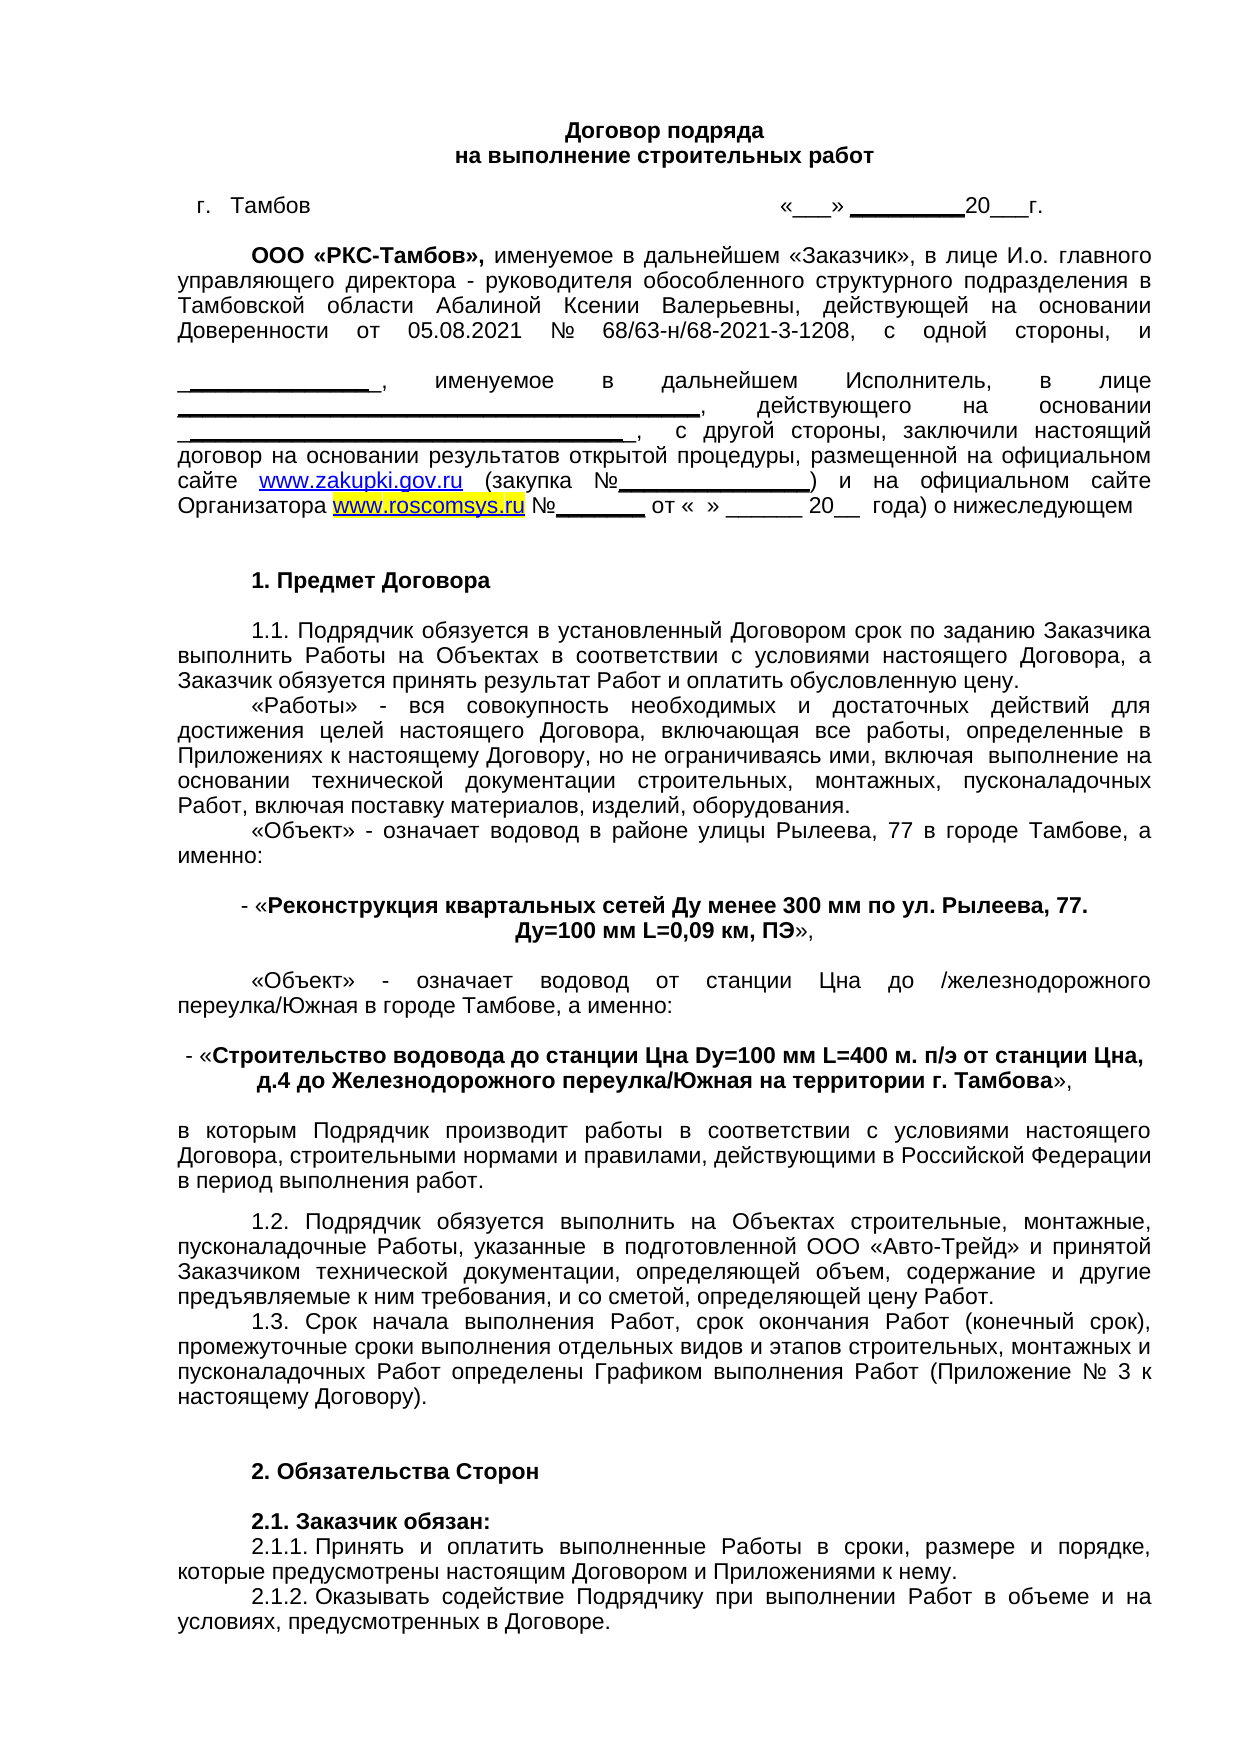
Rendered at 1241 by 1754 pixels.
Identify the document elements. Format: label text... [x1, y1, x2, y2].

text Договор подряда [177, 118, 1152, 143]
text «Объект» - означает водовод в районе улицы Рылеева, 77 в городе Тамбове, а именно: [177, 818, 1152, 868]
text 1.2. Подрядчик обязуется выполнить на Объектах строительные, монтажные, пусконаладочные Работы, указанные в подготовленной ООО «Авто-Трейд» и принятой Заказчиком технической документации, определяющей объем, содержание и другие предъявляемые к ним требования, и со сметой, определяющей цену Работ. [177, 1210, 1152, 1310]
text 1.1. Подрядчик обязуется в установленный Договором срок по заданию Заказчика выполнить Работы на Объектах в соответствии с условиями настоящего Договора, а Заказчик обязуется принять результат Работ и оплатить обусловленную цену. [177, 618, 1152, 693]
text 2.1.2. Оказывать содействие Подрядчику при выполнении Работ в объеме и на условиях, предусмотренных в Договоре. [177, 1585, 1152, 1635]
text «Работы» - вся совокупность необходимых и достаточных действий для достижения целей настоящего Договора, включающая все работы, определенные в Приложениях к настоящему Договору, но не ограничиваясь ими, включая выполнение на основании технической документации строительных, монтажных, пусконаладочных Работ, включая поставку материалов, изделий, оборудования. [177, 693, 1152, 818]
text г. Тамбов «___» _________20___г. [177, 193, 1152, 218]
text на выполнение строительных работ [177, 143, 1152, 168]
text ________________, именуемое в дальнейшем Исполнитель, в лице _________________________________________, действующего на основании ____________________________________, с другой стороны, заключили настоящий договор на основании результатов открытой процедуры, размещенной на официальном сайте www.zakupki.gov.ru (закупка №_______________) и на официальном сайте Организатора www.roscomsys.ru №_______ от « » ______ 20__ года) о нижеследующем [177, 368, 1152, 518]
text в которым Подрядчик производит работы в соответствии с условиями настоящего Договора, строительными нормами и правилами, действующими в Российской Федерации в период выполнения работ. [177, 1118, 1152, 1193]
text ООО «РКС-Тамбов», именуемое в дальнейшем «Заказчик», в лице И.о. главного управляющего директора - руководителя обособленного структурного подразделения в Тамбовской области Абалиной Ксении Валерьевны, действующей на основании Доверенности от 05.08.2021 № 68/63-н/68-2021-3-1208, с одной стороны, и 8 [177, 243, 1152, 368]
text 2.1.1. Принять и оплатить выполненные Работы в сроки, размере и порядке, которые предусмотрены настоящим Договором и Приложениями к нему. [177, 1535, 1152, 1585]
text - «Реконструкция квартальных сетей Ду менее 300 мм по ул. Рылеева, 77. [177, 893, 1152, 918]
text 1.3. Срок начала выполнения Работ, срок окончания Работ (конечный срок), промежуточные сроки выполнения отдельных видов и этапов строительных, монтажных и пусконаладочных Работ определены Графиком выполнения Работ (Приложение № 3 к настоящему Договору). [177, 1310, 1152, 1410]
text 1. Предмет Договора [177, 568, 1152, 593]
text Ду=100 мм L=0,09 км, ПЭ», [177, 918, 1152, 943]
text 2. Обязательства Сторон [177, 1460, 1152, 1485]
text - «Строительство водовода до станции Цна Dy=100 мм L=400 м. п/э от станции Цна, д.4 до Железнодорожного переулка/Южная на территории г. Тамбова», [177, 1043, 1152, 1093]
text «Объект» - означает водовод от станции Цна до /железнодорожного переулка/Южная в городе Тамбове, а именно: [177, 968, 1152, 1018]
text 2.1. Заказчик обязан: [177, 1510, 1152, 1535]
